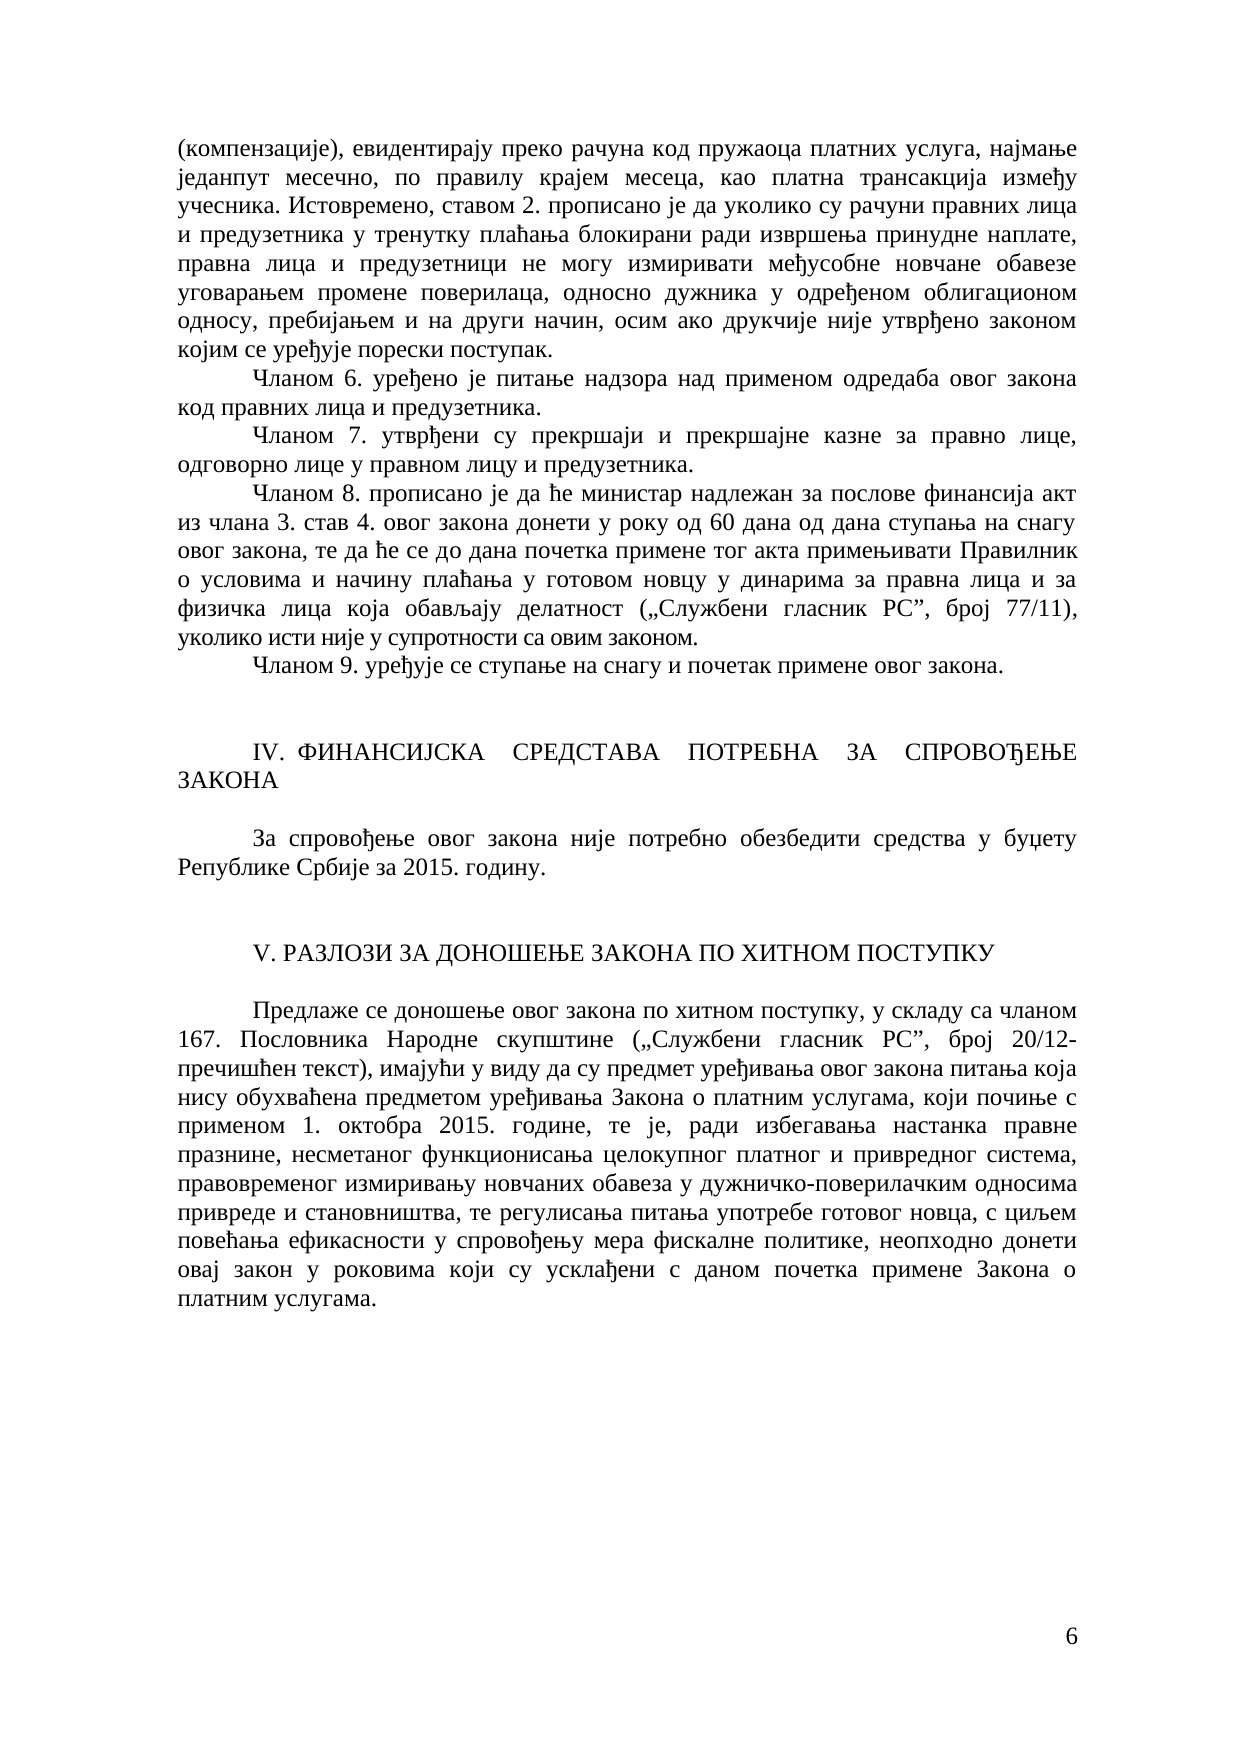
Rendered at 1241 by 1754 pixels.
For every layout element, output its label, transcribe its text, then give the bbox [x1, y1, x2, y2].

text IV. ФИНАНСИЈСКА СРЕДСТАВА ПОТРЕБНА ЗА СПРОВОЂЕЊЕ ЗАКОНА [177, 737, 1078, 794]
text V. РАЗЛОЗИ ЗА ДОНОШЕЊЕ ЗАКОНА ПО ХИТНОМ ПОСТУПКУ [177, 938, 1078, 967]
text Чланом 7. утврђени су прекршаји и прекршајне казне за правно лице, одговорно лице у правном лицу и предузетника. [177, 420, 1078, 478]
text Предлаже се доношење овог закона по хитном поступку, у складу са чланом 167. Пословника Народне скупштине („Службени гласник РС”, број 20/12-пречишћен текст), имајући у виду да су предмет уређивања овог закона питања која нису обухваћена предметом уређивања Закона о платним услугама, који почиње с применом 1. октобра 2015. године, те је, ради избегавања настанка правне празнине, несметаног функционисања целокупног платног и привредног система, правовременог измиривању новчаних обавеза у дужничко-поверилачким односима привреде и становништва, те регулисања питања употребе готовог новца, с циљем повећања ефикасности у спровођењу мера фискалне политике, неопходно донети овај закон у роковима који су усклађени с даном почетка примене Закона о платним услугама. [177, 995, 1078, 1312]
text Чланом 6. уређено је питање надзора над применом одредаба овог закона код правних лица и предузетника. [177, 363, 1078, 420]
text За спровођење овог закона није потребно обезбедити средства у буџету Републике Србије за 2015. годину. [177, 823, 1078, 880]
text Чланом 9. уређује се ступање на снагу и почетак примене овог закона. [177, 650, 1078, 679]
text Чланом 8. прописано је да ће министар надлежан за послове финансија акт из члана 3. став 4. овог закона донети у року од 60 дана од дана ступања на снагу овог закона, те да ће се до дана почетка примене тог акта примењивати Правилник о условима и начину плаћања у готовом новцу у динарима за правна лица и за физичка лица која обављају делатност („Службени гласник РС”, број 77/11), укoликo исти ниje у супрoтнoсти сa oвим зaкoнoм. [177, 478, 1078, 650]
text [177, 133, 1078, 363]
